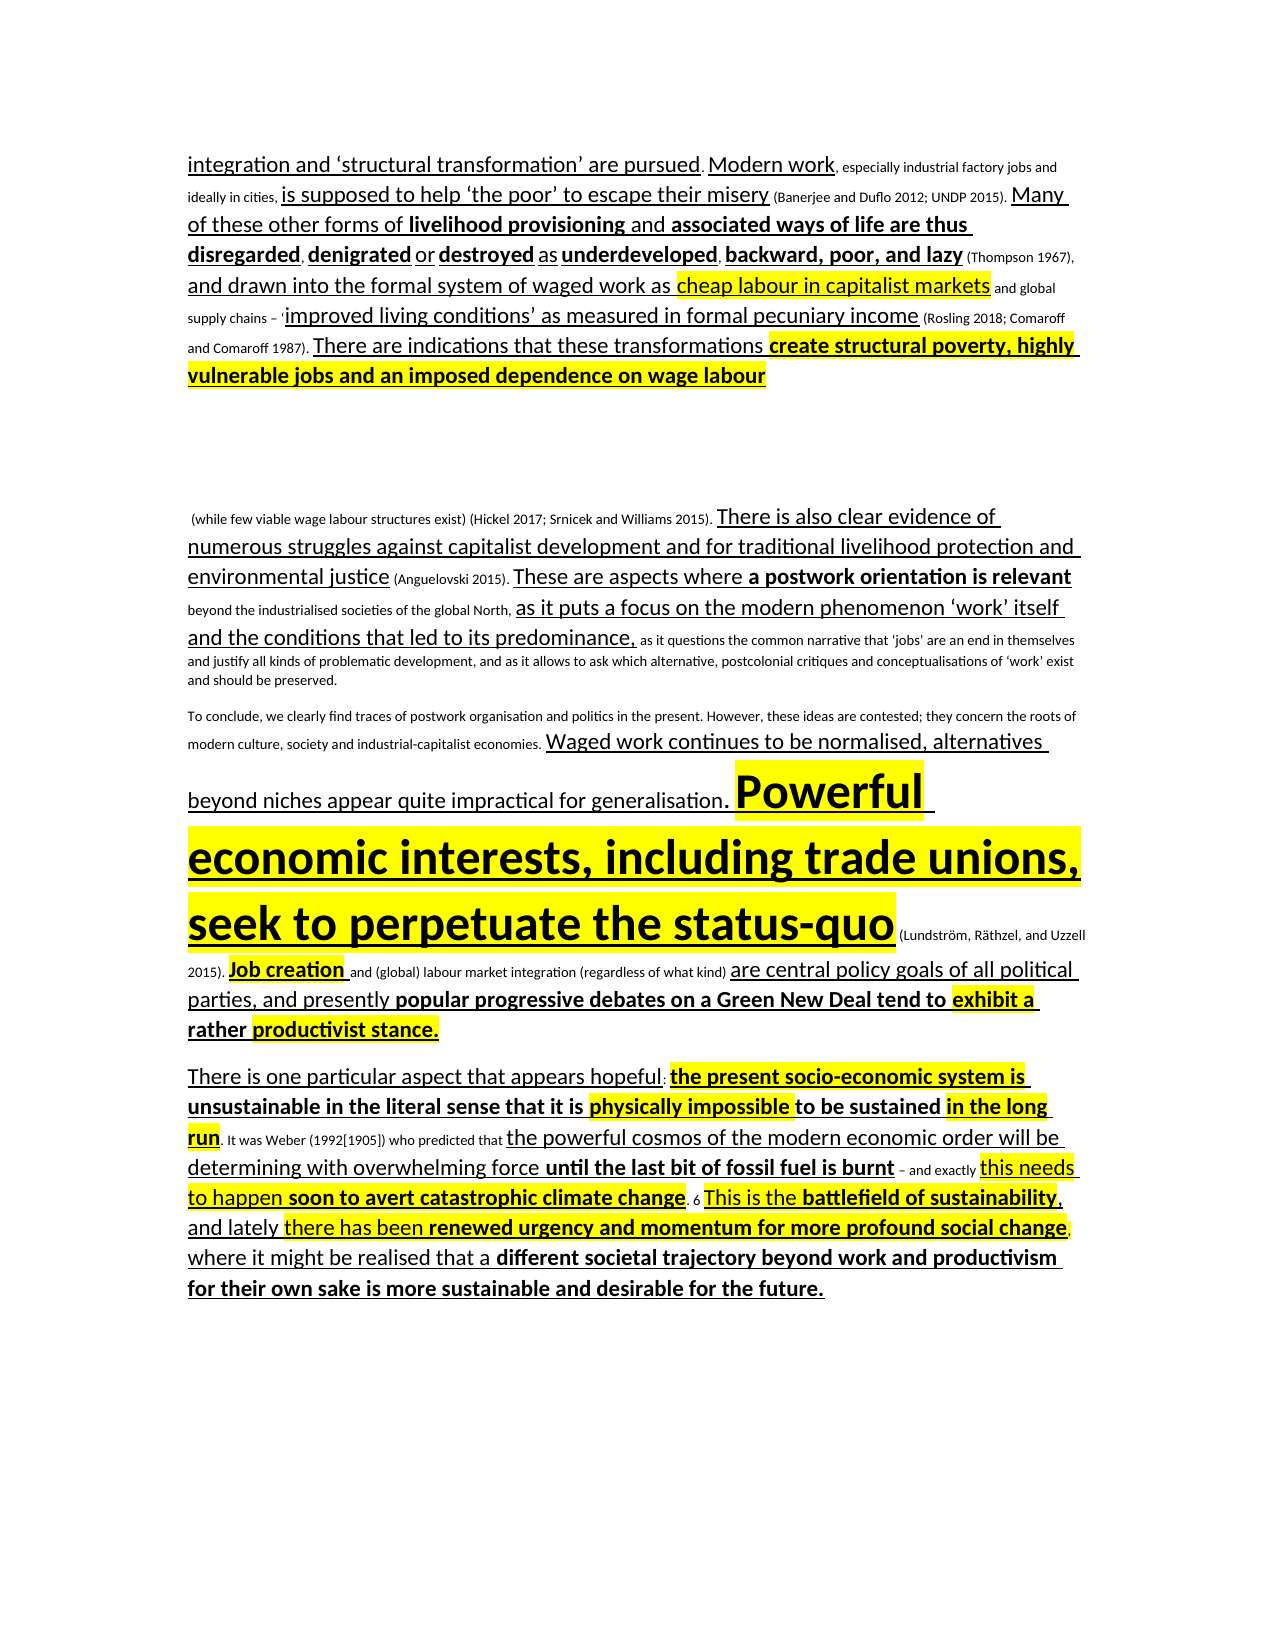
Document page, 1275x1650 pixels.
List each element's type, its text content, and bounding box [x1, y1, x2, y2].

text To conclude, we clearly find traces of postwork organisation and politics in the present. However, these ideas are contested; they concern the roots of modern culture, society and industrial-capitalist economies. Waged work continues to be normalised, alternatives beyond niches appear quite impractical for generalisation. Powerful economic interests, including trade unions, seek to perpetuate the status-quo (Lundström, Räthzel, and Uzzell 2015). Job creation and (global) labour market integration (regardless of what kind) are central policy goals of all political parties, and presently popular progressive debates on a Green New Deal tend to exhibit a rather productivist stance. [187, 707, 1087, 1043]
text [187, 150, 1087, 389]
text There is one particular aspect that appears hopeful: the present socio-economic system is unsustainable in the literal sense that it is physically impossible to be sustained in the long run. It was Weber (1992[1905]) who predicted that the powerful cosmos of the modern economic order will be determining with overwhelming force until the last bit of fossil fuel is burnt – and exactly this needs to happen soon to avert catastrophic climate change. 6 This is the battlefield of sustainability, and lately there has been renewed urgency and momentum for more profound social change, where it might be realised that a different societal trajectory beyond work and productivism for their own sake is more sustainable and desirable for the future. [187, 1062, 1087, 1302]
text (while few viable wage labour structures exist) (Hickel 2017; Srnicek and Williams 2015). There is also clear evidence of numerous struggles against capitalist development and for traditional livelihood protection and environmental justice (Anguelovski 2015). These are aspects where a postwork orientation is relevant beyond the industrialised societies of the global North, as it puts a focus on the modern phenomenon ‘work’ itself and the conditions that led to its predominance, as it questions the common narrative that ‘jobs’ are an end in themselves and justify all kinds of problematic development, and as it allows to ask which alternative, postcolonial critiques and conceptualisations of ‘work’ exist and should be preserved. [187, 502, 1087, 689]
